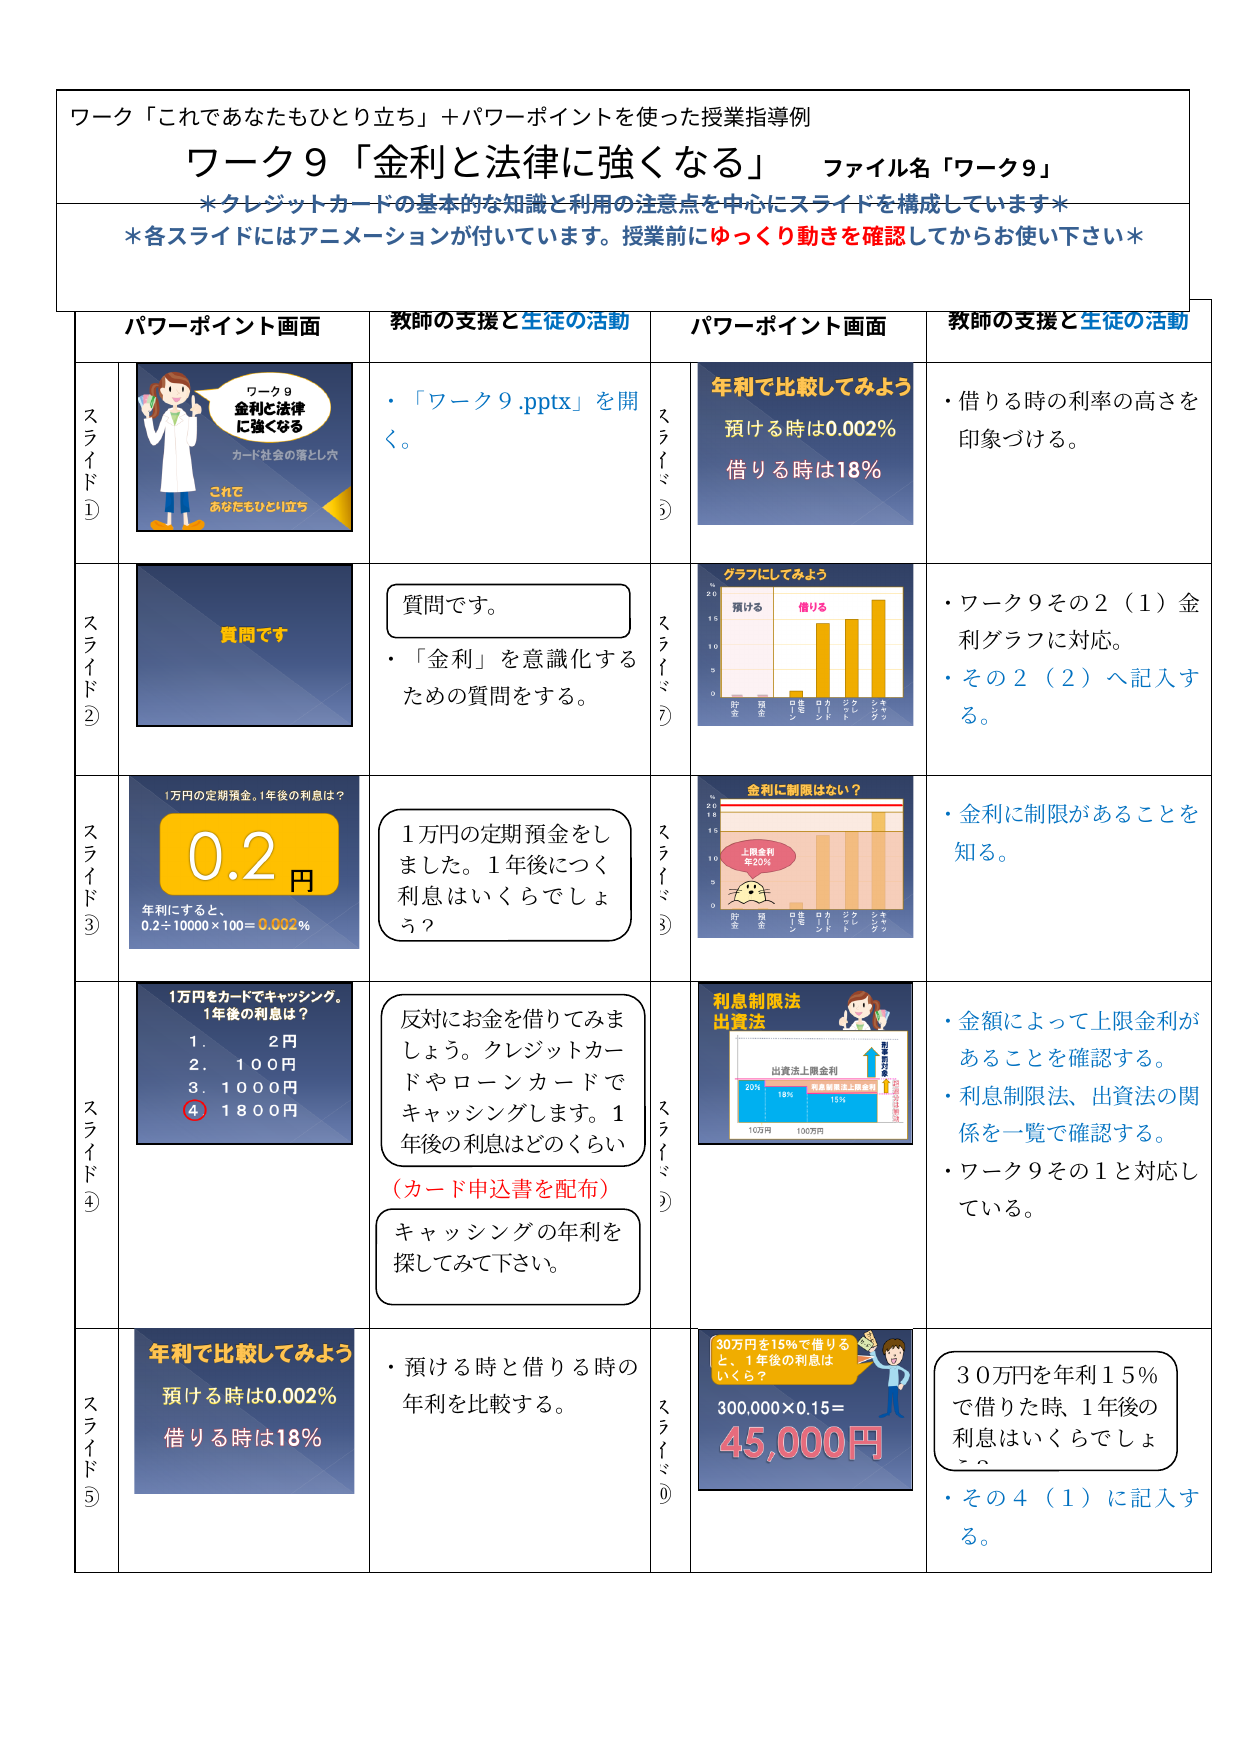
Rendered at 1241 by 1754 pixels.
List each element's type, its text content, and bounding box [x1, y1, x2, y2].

picture [699, 984, 912, 1143]
table_cell [691, 363, 926, 563]
table_cell ・「金利」を意識化するための質問をする。 [370, 564, 650, 775]
table_cell ・ワーク９その２（１）金利グラフに対応。 ・その２（２）へ記入する。 [927, 564, 1211, 775]
table_cell [119, 982, 369, 1327]
table_cell [119, 564, 369, 775]
table_cell [691, 982, 926, 1327]
table_cell [370, 776, 650, 981]
picture [138, 364, 351, 530]
table_header 教師の支援と生徒の活動 [927, 300, 1211, 362]
table_cell ・預ける時と借りる時の年利を比較する。 [370, 1329, 650, 1572]
table_cell [691, 1329, 926, 1572]
table_cell [691, 564, 926, 775]
table_cell ・金額によって上限金利があることを確認する。 ・利息制限法、出資法の関係を一覧で確認する。 ・ワーク９その１と対応している。 [927, 982, 1211, 1327]
table_cell ・借りる時の利率の高さを印象づける。 [927, 363, 1211, 563]
picture [697, 776, 914, 938]
table_cell スライド ⑥ [651, 363, 690, 563]
table_header 教師の支援と生徒の活動 [370, 312, 650, 362]
picture [138, 984, 351, 1143]
table_cell [691, 776, 926, 981]
table_cell スライド ⑦ [651, 564, 690, 775]
table_header パワーポイント画面 [76, 312, 369, 362]
table_cell スライド ① [76, 363, 118, 563]
picture [129, 776, 360, 949]
table_header パワーポイント画面 [651, 312, 926, 362]
table_cell スライド⑩ [651, 1329, 690, 1572]
picture [697, 564, 914, 726]
table_cell （カード申込書を配布） [370, 982, 650, 1327]
table_cell スライド ③ [76, 776, 118, 981]
table_cell [119, 1329, 369, 1572]
table_cell ・金利に制限があることを知る。 [927, 776, 1211, 981]
table_cell スライド ⑤ [76, 1329, 118, 1572]
picture [697, 362, 914, 525]
table_cell スライド ④ [76, 982, 118, 1327]
table_cell スライド ⑧ [651, 776, 690, 981]
picture [699, 1330, 912, 1489]
table_cell スライド ② [76, 564, 118, 775]
table_cell ・その４（１）に記入する。 [927, 1329, 1211, 1572]
table_cell [119, 363, 369, 563]
picture [134, 1328, 355, 1494]
table_cell スライド ⑨ [651, 982, 690, 1327]
picture [138, 566, 351, 725]
table_cell ・「ワーク９.pptx」を開く。 [370, 363, 650, 563]
table_cell [119, 776, 369, 981]
